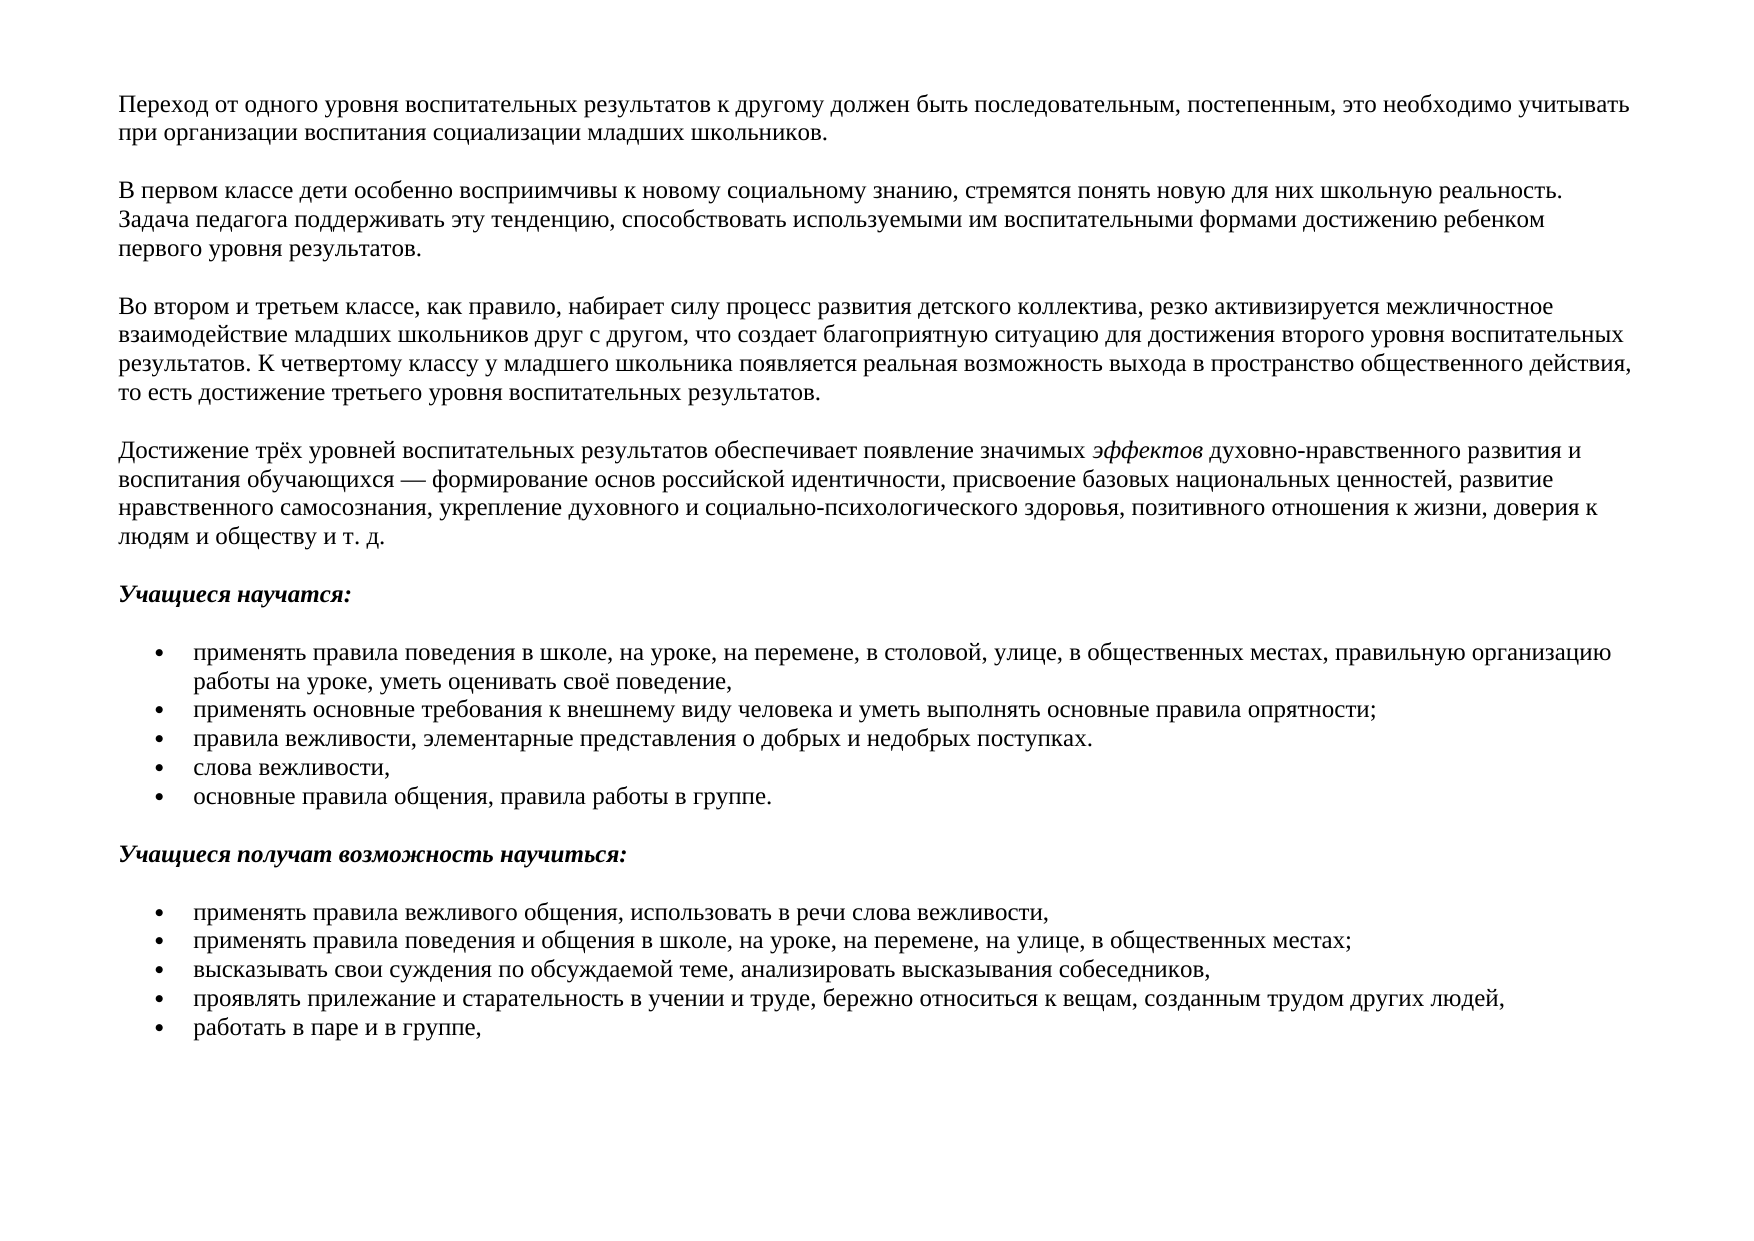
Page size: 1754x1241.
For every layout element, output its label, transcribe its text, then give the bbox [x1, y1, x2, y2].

list правила вежливости, элементарные представления о добрых и недобрых поступках. [156, 723, 1636, 752]
text Во втором и третьем классе, как правило, набирает силу процесс развития детского коллектива, резко активизируется межличностное взаимодействие младших школьников друг с другом, что создает благоприятную ситуацию для достижения второго уровня воспитательных результатов. К четвертому классу у младшего школьника появляется реальная возможность выхода в пространство общественного действия, то есть достижение третьего уровня воспитательных результатов. [118, 291, 1636, 406]
text В первом классе дети особенно восприимчивы к новому социальному знанию, стремятся понять новую для них школьную реальность. Задача педагога поддерживать эту тенденцию, способствовать используемыми им воспитательными формами достижению ребенком первого уровня результатов. [118, 175, 1636, 262]
text Достижение трёх уровней воспитательных результатов обеспечивает появление значимых эффектов духовно-нравственного развития и воспитания обучающихся — формирование основ российской идентичности, присвоение базовых национальных ценностей, развитие нравственного самосознания, укрепление духовного и социально-психологического здоровья, позитивного отношения к жизни, доверия к людям и обществу и т. д. [118, 435, 1636, 550]
list применять правила поведения и общения в школе, на уроке, на перемене, на улице, в общественных местах; [156, 925, 1636, 954]
text Переход от одного уровня воспитательных результатов к другому должен быть последовательным, постепенным, это необходимо учитывать при организации воспитания социализации младших школьников. [118, 89, 1636, 146]
list проявлять прилежание и старательность в учении и труде, бережно относиться к вещам, созданным трудом других людей, [156, 983, 1636, 1012]
list работать в паре и в группе, [156, 1012, 1636, 1040]
list слова вежливости, [156, 752, 1636, 781]
list основные правила общения, правила работы в группе. [156, 781, 1636, 809]
list применять правила поведения в школе, на уроке, на перемене, в столовой, улице, в общественных местах, правильную организацию работы на уроке, уметь оценивать своё поведение, [156, 637, 1636, 694]
text Учащиеся получат возможность научиться: [118, 839, 1636, 867]
list высказывать свои суждения по обсуждаемой теме, анализировать высказывания собеседников, [156, 954, 1636, 983]
list применять основные требования к внешнему виду человека и уметь выполнять основные правила опрятности; [156, 694, 1636, 723]
list применять правила вежливого общения, использовать в речи слова вежливости, [156, 897, 1636, 925]
text Учащиеся научатся: [118, 579, 1636, 608]
